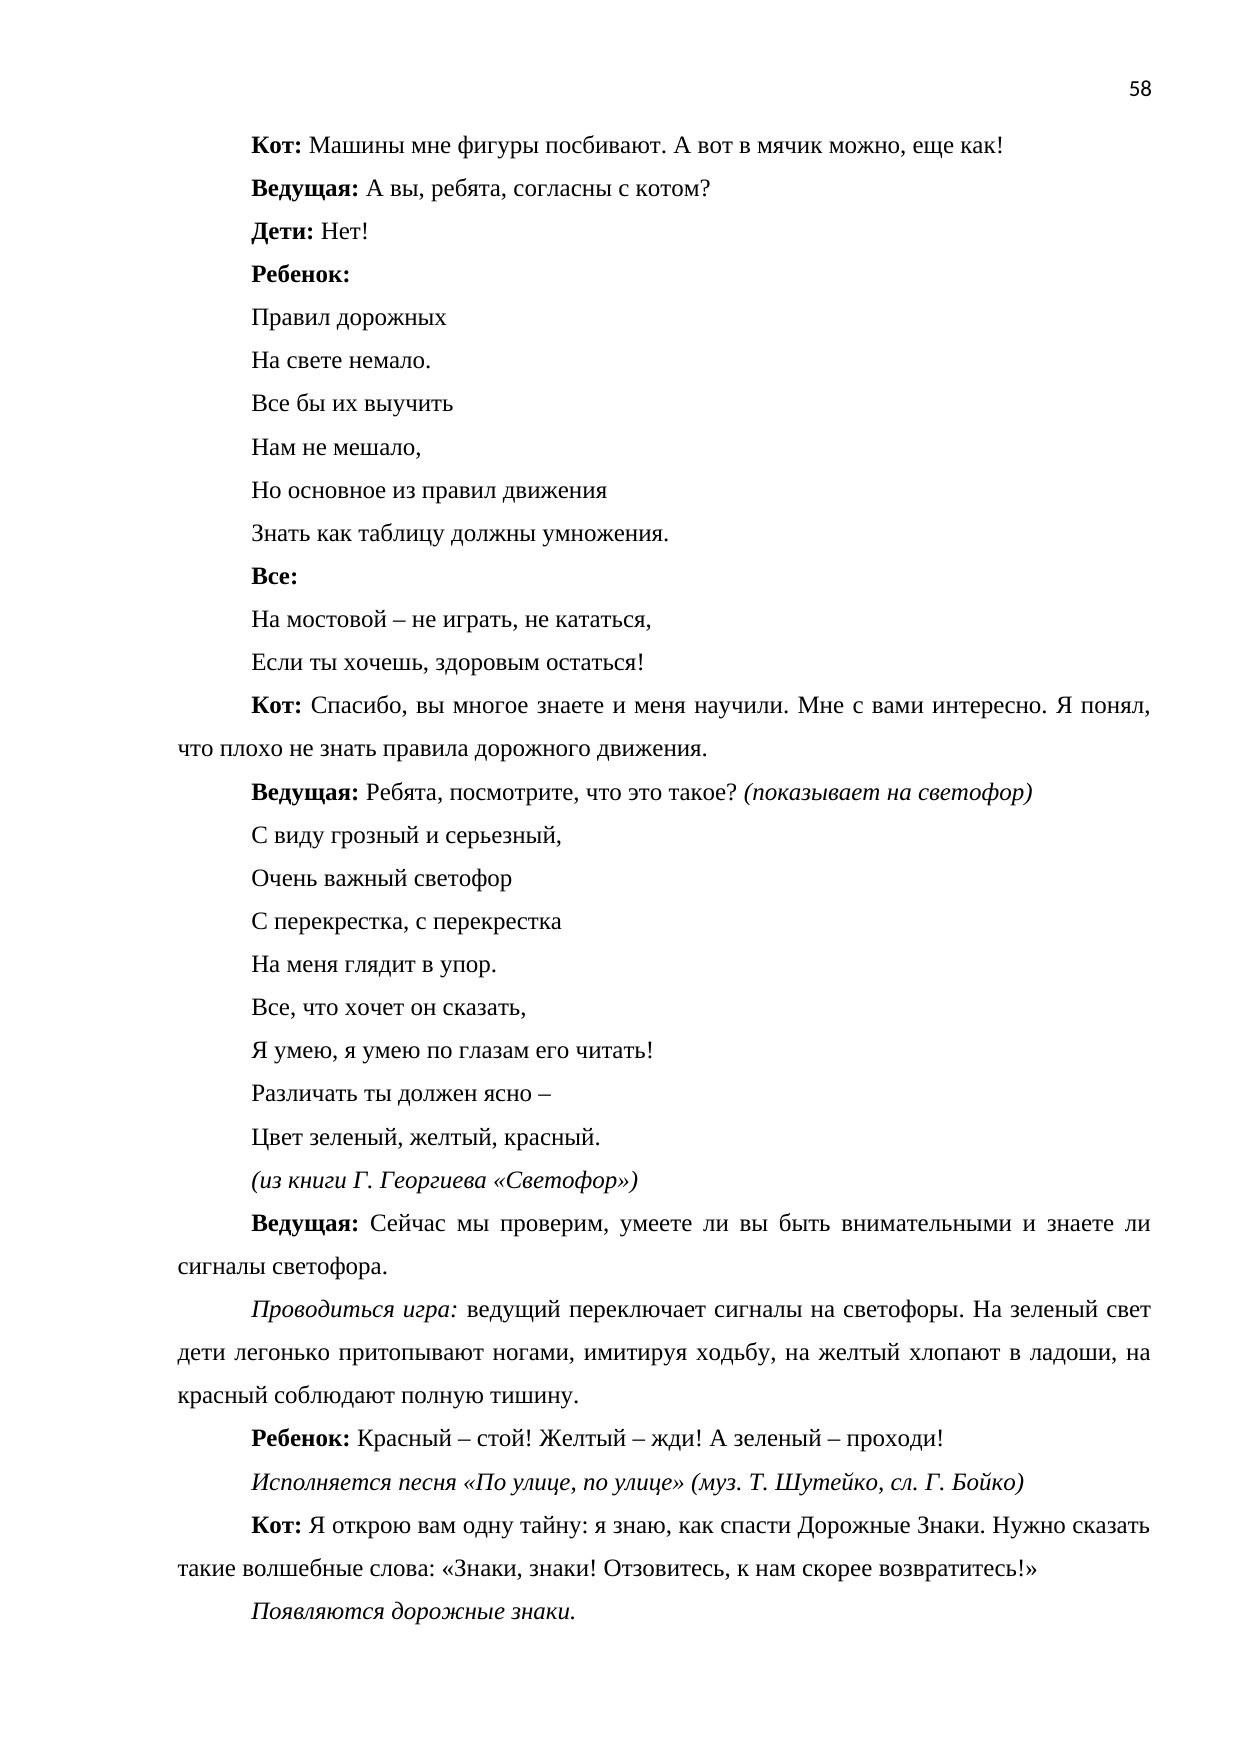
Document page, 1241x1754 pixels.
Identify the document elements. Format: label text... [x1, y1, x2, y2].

text На меня глядит в упор. [177, 949, 1152, 978]
text Цвет зеленый, желтый, красный. [177, 1122, 1152, 1150]
text Нам не мешало, [177, 432, 1152, 460]
text Кот: Я открою вам одну тайну: я знаю, как спасти Дорожные Знаки. Нужно сказать такие волшебные слова: «Знаки, знаки! Отзовитесь, к нам скорее возвратитесь!» [177, 1510, 1152, 1582]
text Очень важный светофор [177, 863, 1152, 892]
text (из книги Г. Георгиева «Светофор») [177, 1165, 1152, 1193]
text Но основное из правил движения [177, 475, 1152, 503]
text На свете немало. [177, 345, 1152, 374]
text Ребенок: [177, 259, 1152, 288]
text Знать как таблицу должны умножения. [177, 518, 1152, 547]
text С перекрестка, с перекрестка [177, 906, 1152, 935]
text Ведущая: Сейчас мы проверим, умеете ли вы быть внимательными и знаете ли сигналы светофора. [177, 1208, 1152, 1280]
text Кот: Спасибо, вы многое знаете и меня научили. Мне с вами интересно. Я понял, что плохо не знать правила дорожного движения. [177, 690, 1152, 762]
text На мостовой – не играть, не кататься, [177, 604, 1152, 633]
text Ведущая: Ребята, посмотрите, что это такое? (показывает на светофор) [177, 777, 1152, 805]
text Правил дорожных [177, 302, 1152, 331]
text Я умею, я умею по глазам его читать! [177, 1035, 1152, 1064]
text С виду грозный и серьезный, [177, 820, 1152, 848]
text Исполняется песня «По улице, по улице» (муз. Т. Шутейко, сл. Г. Бойко) [177, 1467, 1152, 1495]
text Появляются дорожные знаки. [177, 1596, 1152, 1625]
text Ведущая: А вы, ребята, согласны с котом? [177, 173, 1152, 202]
text Кот: Машины мне фигуры посбивают. А вот в мячик можно, еще как! [177, 130, 1152, 158]
text Проводиться игра: ведущий переключает сигналы на светофоры. На зеленый свет дети легонько притопывают ногами, имитируя ходьбу, на желтый хлопают в ладоши, на красный соблюдают полную тишину. [177, 1294, 1152, 1409]
text Все, что хочет он сказать, [177, 992, 1152, 1021]
text Все бы их выучить [177, 388, 1152, 417]
text Ребенок: Красный – стой! Желтый – жди! А зеленый – проходи! [177, 1423, 1152, 1452]
text Все: [177, 561, 1152, 590]
text Различать ты должен ясно – [177, 1078, 1152, 1107]
text Дети: Нет! [177, 216, 1152, 245]
text Если ты хочешь, здоровым остаться! [177, 647, 1152, 676]
